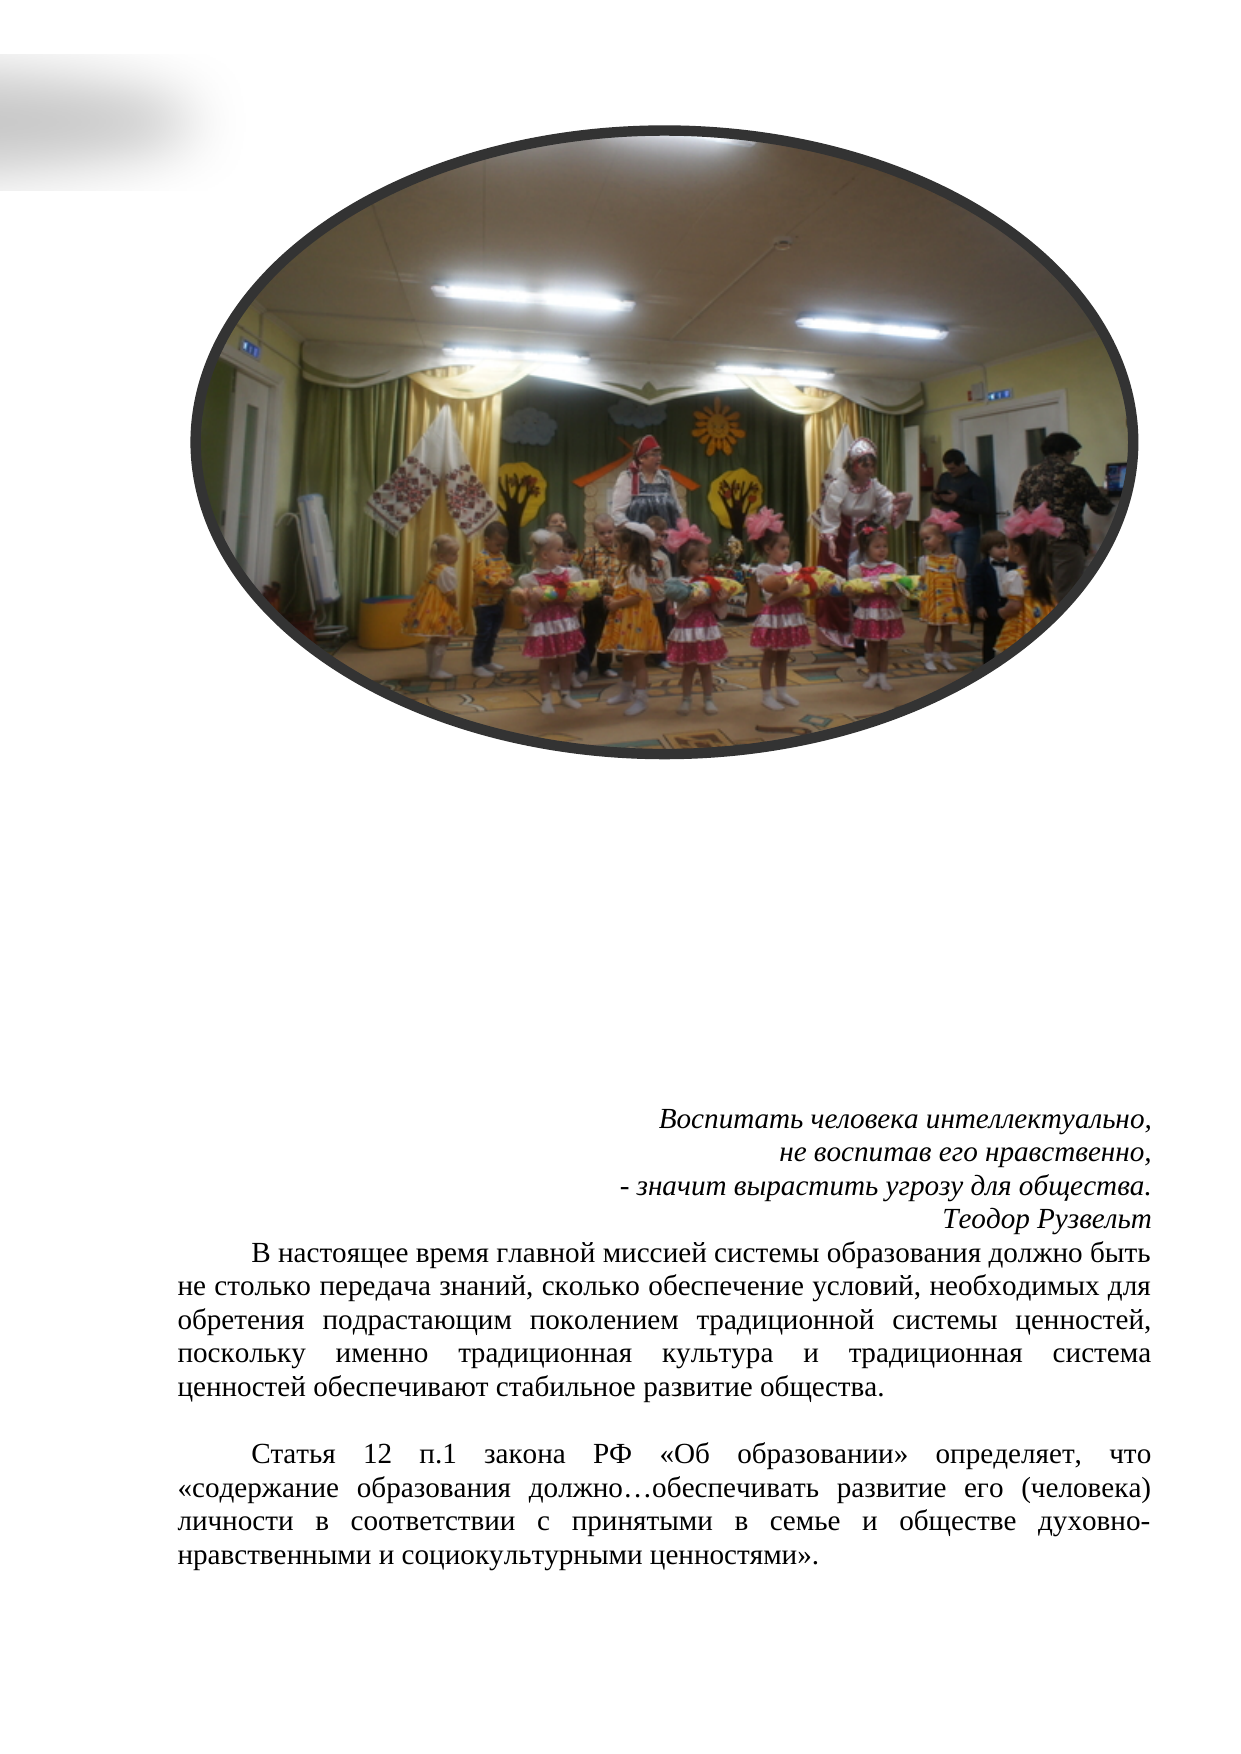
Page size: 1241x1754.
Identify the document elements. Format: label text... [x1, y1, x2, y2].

text Теодор Рузвельт [177, 1201, 1152, 1235]
text Воспитать человека интеллектуально, [177, 1101, 1152, 1134]
picture [201, 136, 1128, 748]
text - значит вырастить угрозу для общества. [177, 1168, 1152, 1201]
text Статья 12 п.1 закона РФ «Об образовании» определяет, что «содержание образования должно…обеспечивать развитие его (человека) личности в соответствии с принятыми в семье и обществе духовно-нравственными и социокультурными ценностями». [177, 1436, 1152, 1570]
text не воспитав его нравственно, [177, 1134, 1152, 1168]
text В настоящее время главной миссией системы образования должно быть не столько передача знаний, сколько обеспечение условий, необходимых для обретения подрастающим поколением традиционной системы ценностей, поскольку именно традиционная культура и традиционная система ценностей обеспечивают стабильное развитие общества. [177, 1235, 1152, 1403]
